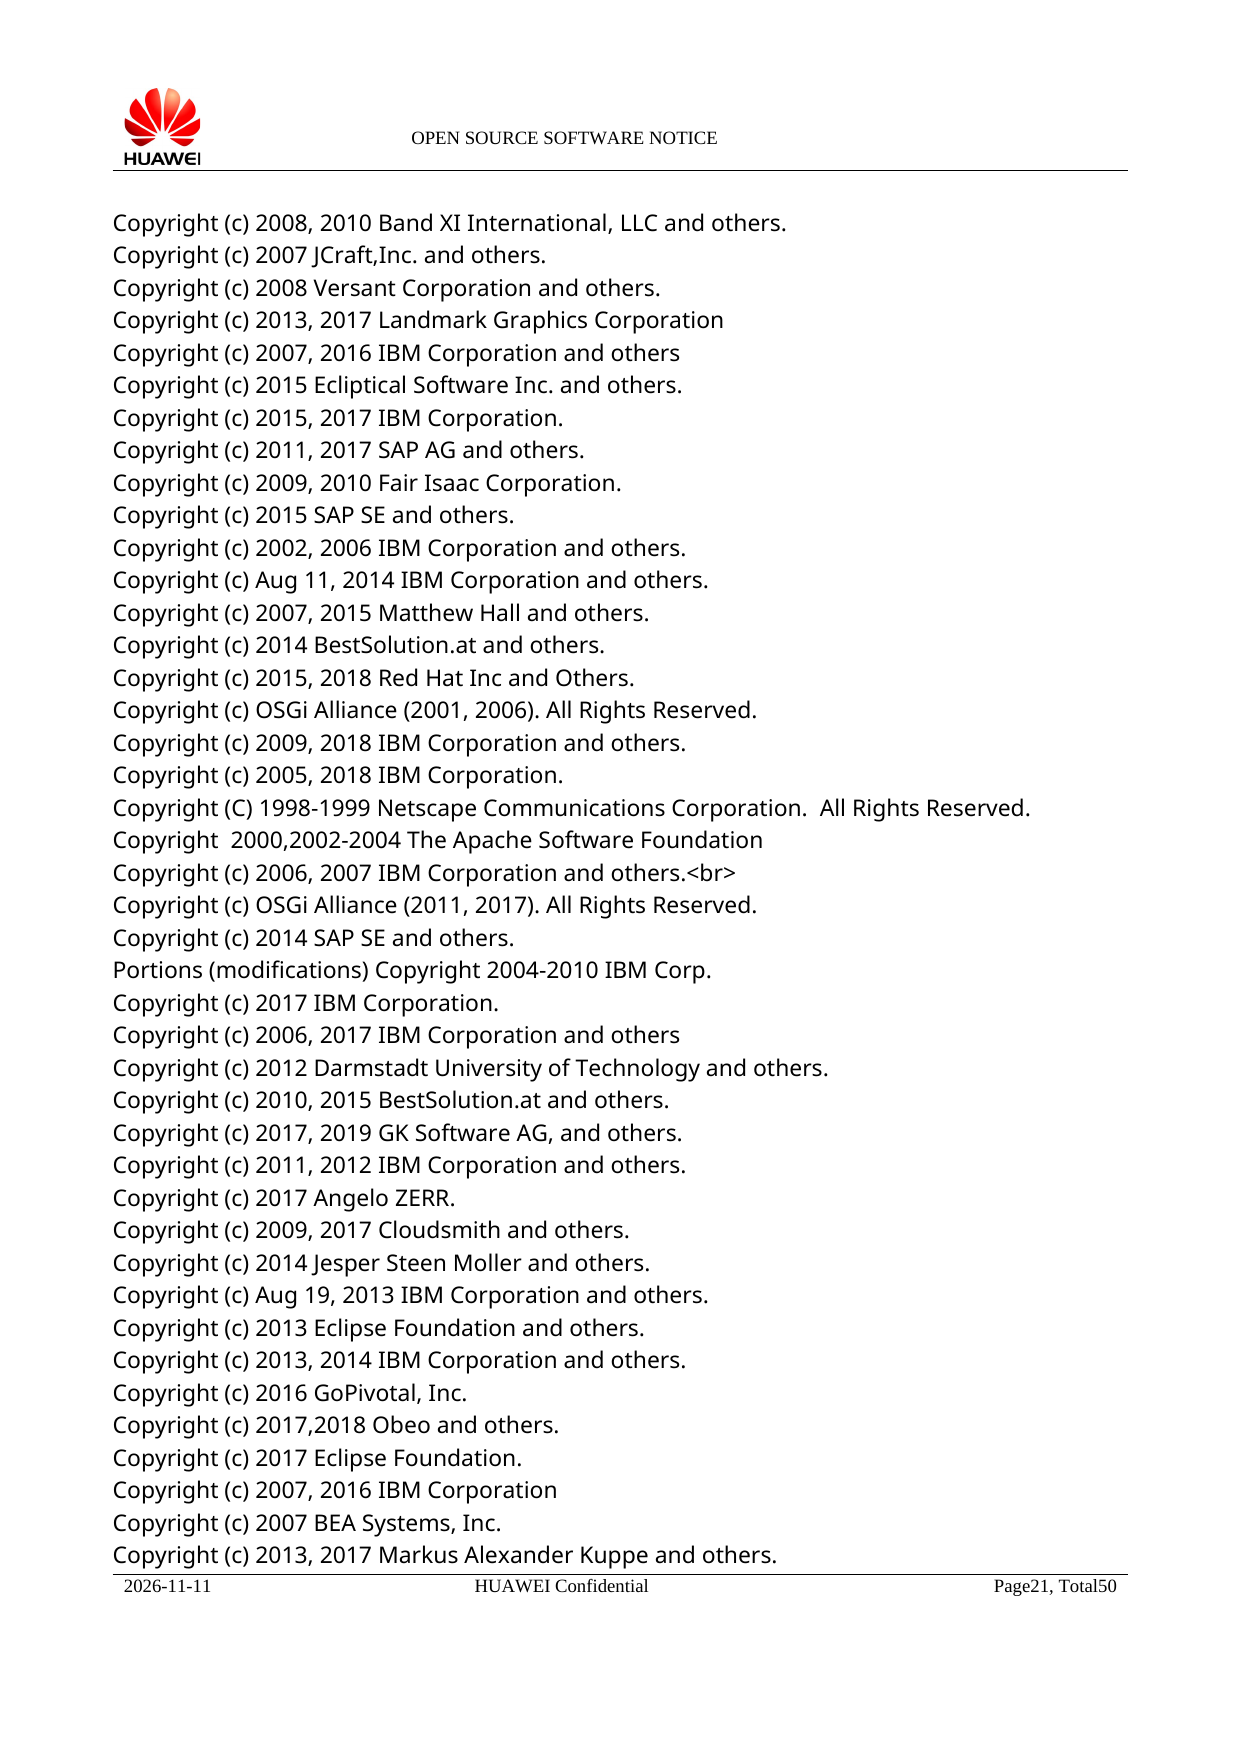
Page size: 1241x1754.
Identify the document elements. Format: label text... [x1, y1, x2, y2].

picture [124, 88, 201, 165]
